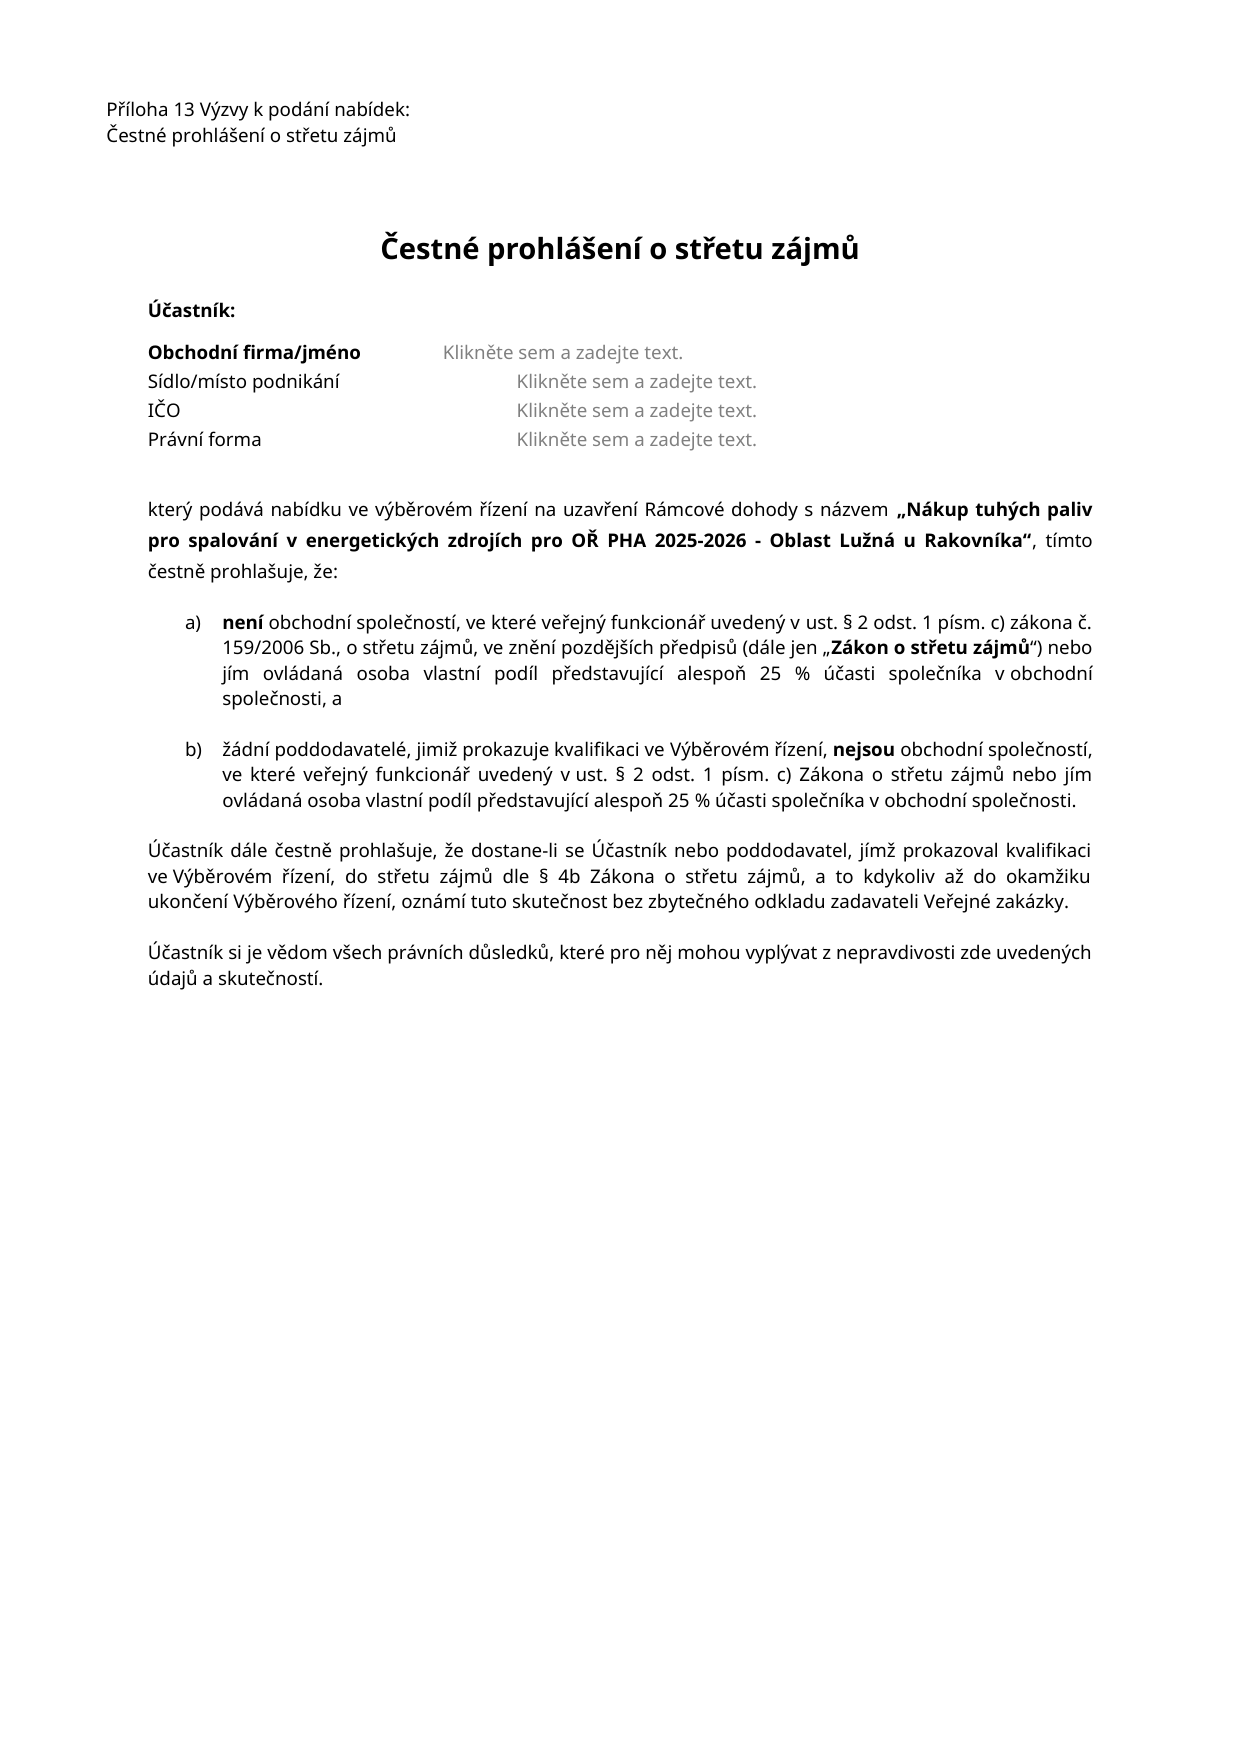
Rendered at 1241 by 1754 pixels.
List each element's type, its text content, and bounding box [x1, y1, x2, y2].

list žádní poddodavatelé, jimiž prokazuje kvalifikaci ve Výběrovém řízení, nejsou obchodní společností, ve které veřejný funkcionář uvedený v ust. § 2 odst. 1 písm. c) Zákona o střetu zájmů nebo jím ovládaná osoba vlastní podíl představující alespoň 25 % účasti společníka v obchodní společnosti. [185, 736, 1093, 813]
text Účastník dále čestně prohlašuje, že dostane-li se Účastník nebo poddodavatel, jímž prokazoval kvalifikaci ve Výběrovém řízení, do střetu zájmů dle § 4b Zákona o střetu zájmů, a to kdykoliv až do okamžiku ukončení Výběrového řízení, oznámí tuto skutečnost bez zbytečného odkladu zadavateli Veřejné zakázky. [148, 838, 1093, 914]
text který podává nabídku ve výběrovém řízení na uzavření Rámcové dohody s názvem „Nákup tuhých paliv pro spalování v energetických zdrojích pro OŘ PHA 2025-2026 - Oblast Lužná u Rakovníka“, tímto čestně prohlašuje, že: [148, 490, 1093, 584]
text Účastník: [148, 293, 1093, 324]
text Obchodní firma/jméno [148, 336, 1093, 365]
text Sídlo/místo podnikání [148, 365, 1093, 394]
text IČO [148, 394, 1093, 423]
title Čestné prohlášení o střetu zájmů [148, 228, 1093, 268]
list není obchodní společností, ve které veřejný funkcionář uvedený v ust. § 2 odst. 1 písm. c) zákona č. 159/2006 Sb., o střetu zájmů, ve znění pozdějších předpisů (dále jen „Zákon o střetu zájmů“) nebo jím ovládaná osoba vlastní podíl představující alespoň 25 % účasti společníka v obchodní společnosti, a [185, 609, 1093, 711]
text Účastník si je vědom všech právních důsledků, které pro něj mohou vyplývat z nepravdivosti zde uvedených údajů a skutečností. [148, 939, 1093, 990]
text Právní forma [148, 423, 1093, 452]
